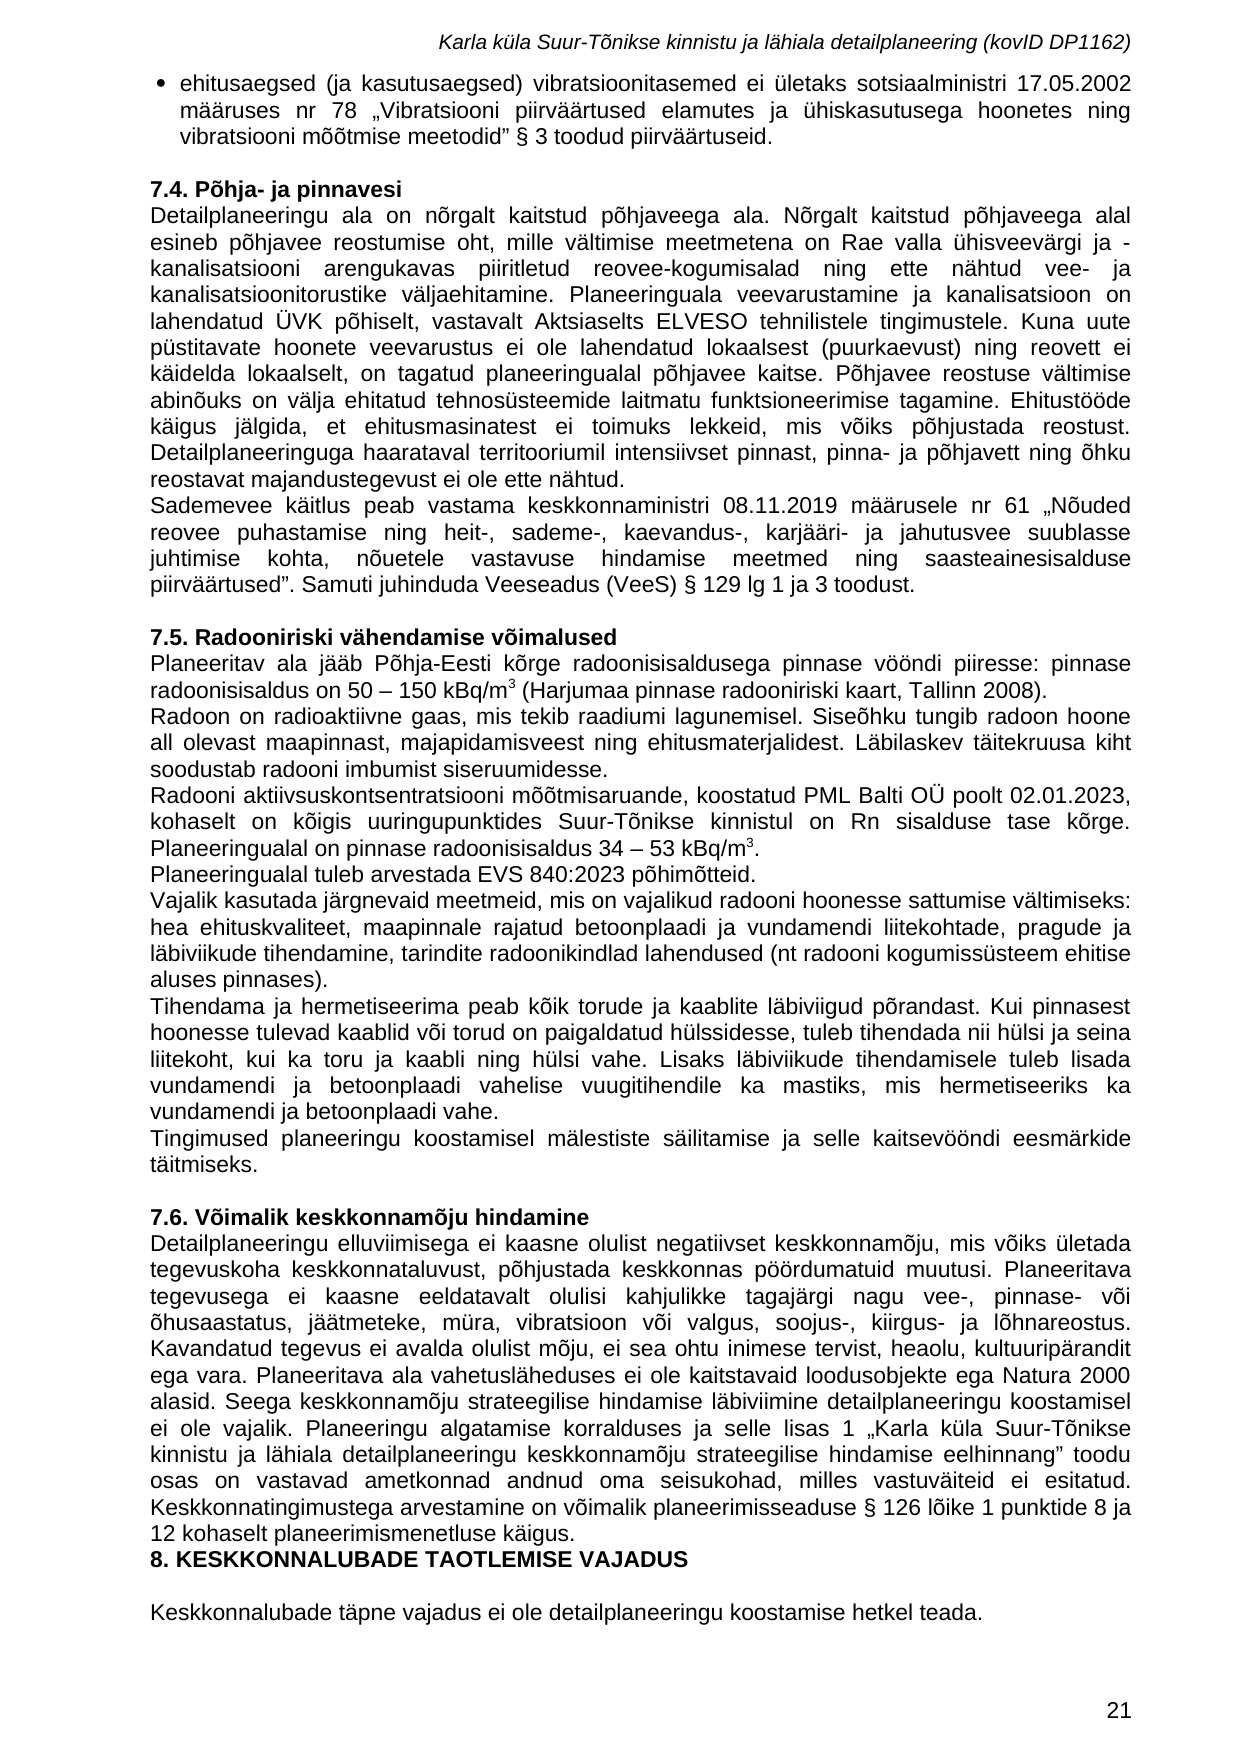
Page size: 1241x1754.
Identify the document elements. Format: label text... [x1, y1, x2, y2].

text Tingimused planeeringu koostamisel mälestiste säilitamise ja selle kaitsevööndi eesmärkide täitmiseks. [150, 1124, 1132, 1177]
text Planeeritav ala jääb Põhja-Eesti kõrge radoonisisaldusega pinnase vööndi piiresse: pinnase radoonisisaldus on 50 – 150 kBq/m3 (Harjumaa pinnase radooniriski kaart, Tallinn 2008). [150, 650, 1132, 703]
text Sademevee käitlus peab vastama keskkonnaministri 08.11.2019 määrusele nr 61 „Nõuded reovee puhastamise ning heit-, sademe-, kaevandus-, karjääri- ja jahutusvee suublasse juhtimise kohta, nõuetele vastavuse hindamise meetmed ning saasteainesisalduse piirväärtused”. Samuti juhinduda Veeseadus (VeeS) § 129 lg 1 ja 3 toodust. [150, 492, 1132, 597]
text Detailplaneeringu ala on nõrgalt kaitstud põhjaveega ala. Nõrgalt kaitstud põhjaveega alal esineb põhjavee reostumise oht, mille vältimise meetmetena on Rae valla ühisveevärgi ja -kanalisatsiooni arengukavas piiritletud reovee-kogumisalad ning ette nähtud vee- ja kanalisatsioonitorustike väljaehitamine. Planeeringuala veevarustamine ja kanalisatsioon on lahendatud ÜVK põhiselt, vastavalt Aktsiaselts ELVESO tehnilistele tingimustele. Kuna uute püstitavate hoonete veevarustus ei ole lahendatud lokaalsest (puurkaevust) ning reovett ei käidelda lokaalselt, on tagatud planeeringualal põhjavee kaitse. Põhjavee reostuse vältimise abinõuks on välja ehitatud tehnosüsteemide laitmatu funktsioneerimise tagamine. Ehitustööde käigus jälgida, et ehitusmasinatest ei toimuks lekkeid, mis võiks põhjustada reostust. Detailplaneeringuga haarataval territooriumil intensiivset pinnast, pinna- ja põhjavett ning õhku reostavat majandustegevust ei ole ette nähtud. [150, 202, 1132, 492]
text Radoon on radioaktiivne gaas, mis tekib raadiumi lagunemisel. Siseõhku tungib radoon hoone all olevast maapinnast, majapidamisveest ning ehitusmaterjalidest. Läbilaskev täitekruusa kiht soodustab radooni imbumist siseruumidesse. [150, 703, 1132, 782]
subtitle Põhja- ja pinnavesi [150, 176, 1132, 202]
text Tihendama ja hermetiseerima peab kõik torude ja kaablite läbiviigud põrandast. Kui pinnasest hoonesse tulevad kaablid või torud on paigaldatud hülssidesse, tuleb tihendada nii hülsi ja seina liitekoht, kui ka toru ja kaabli ning hülsi vahe. Lisaks läbiviikude tihendamisele tuleb lisada vundamendi ja betoonplaadi vahelise vuugitihendile ka mastiks, mis hermetiseeriks ka vundamendi ja betoonplaadi vahe. [150, 993, 1132, 1124]
subtitle Radooniriski vähendamise võimalused [150, 624, 1132, 650]
text Planeeringualal tuleb arvestada EVS 840:2023 põhimõtteid. [150, 861, 1132, 887]
text Radooni aktiivsuskontsentratsiooni mõõtmisaruande, koostatud PML Balti OÜ poolt 02.01.2023, kohaselt on kõigis uuringupunktides Suur-Tõnikse kinnistul on Rn sisalduse tase kõrge. Planeeringualal on pinnase radoonisisaldus 34 – 53 kBq/m3. [150, 782, 1132, 861]
text Vajalik kasutada järgnevaid meetmeid, mis on vajalikud radooni hoonesse sattumise vältimiseks: hea ehituskvaliteet, maapinnale rajatud betoonplaadi ja vundamendi liitekohtade, pragude ja läbiviikude tihendamine, tarindite radoonikindlad lahendused (nt radooni kogumissüsteem ehitise aluses pinnases). [150, 887, 1132, 993]
subtitle KESKKONNALUBADE TAOTLEMISE VAJADUS [150, 1546, 1132, 1573]
subtitle Võimalik keskkonnamõju hindamine [150, 1204, 1132, 1230]
list ehitusaegsed (ja kasutusaegsed) vibratsioonitasemed ei ületaks sotsiaalministri 17.05.2002 määruses nr 78 „Vibratsiooni piirväärtused elamutes ja ühiskasutusega hoonetes ning vibratsiooni mõõtmise meetodid” § 3 toodud piirväärtuseid. [157, 70, 1132, 149]
text Detailplaneeringu elluviimisega ei kaasne olulist negatiivset keskkonnamõju, mis võiks ületada tegevuskoha keskkonnataluvust, põhjustada keskkonnas pöördumatuid muutusi. Planeeritava tegevusega ei kaasne eeldatavalt olulisi kahjulikke tagajärgi nagu vee-, pinnase- või õhusaastatus, jäätmeteke, müra, vibratsioon või valgus, soojus-, kiirgus- ja lõhnareostus. Kavandatud tegevus ei avalda olulist mõju, ei sea ohtu inimese tervist, heaolu, kultuuripärandit ega vara. Planeeritava ala vahetusläheduses ei ole kaitstavaid loodusobjekte ega Natura 2000 alasid. Seega keskkonnamõju strateegilise hindamise läbiviimine detailplaneeringu koostamisel ei ole vajalik. Planeeringu algatamise korralduses ja selle lisas 1 „Karla küla Suur-Tõnikse kinnistu ja lähiala detailplaneeringu keskkonnamõju strateegilise hindamise eelhinnang” toodu osas on vastavad ametkonnad andnud oma seisukohad, milles vastuväiteid ei esitatud. Keskkonnatingimustega arvestamine on võimalik planeerimisseaduse § 126 lõike 1 punktide 8 ja 12 kohaselt planeerimismenetluse käigus. [150, 1230, 1132, 1546]
text Keskkonnalubade täpne vajadus ei ole detailplaneeringu koostamise hetkel teada. [150, 1599, 1132, 1625]
